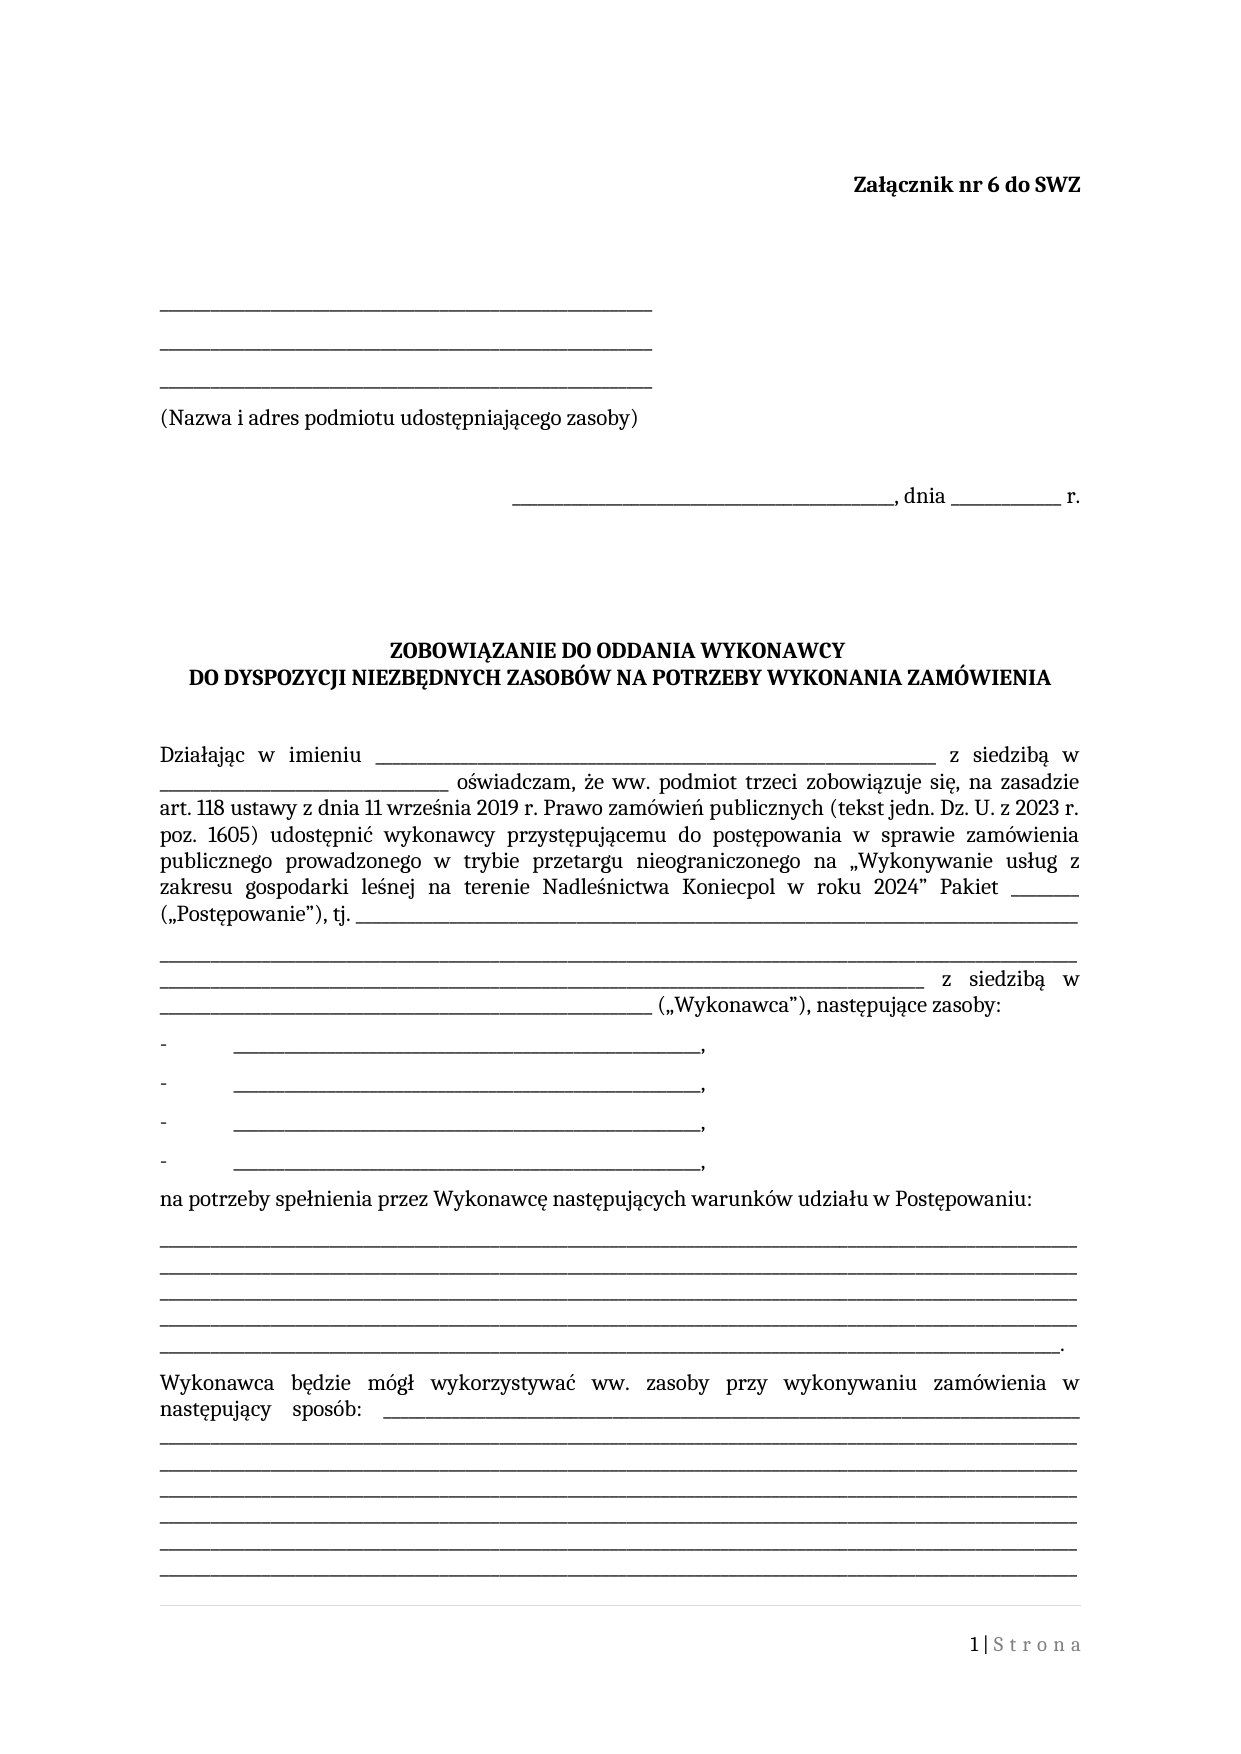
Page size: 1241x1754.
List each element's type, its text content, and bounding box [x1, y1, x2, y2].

text ZOBOWIĄZANIE DO ODDANIA WYKONAWCY DO DYSPOZYCJI NIEZBĘDNYCH ZASOBÓW NA POTRZEBY WYKONANIA ZAMÓWIENIA [159, 638, 1081, 691]
text na potrzeby spełnienia przez Wykonawcę następujących warunków udziału w Postępowaniu: [159, 1186, 1081, 1213]
text - _______________________________________________________, [159, 1108, 1081, 1135]
text __________________________________________________________ [159, 327, 1081, 354]
text ______________________________________________________________________________________________________________________________________________________________________________________________________ z siedzibą w __________________________________________________________ („Wykonawca”), następujące zasoby: [159, 939, 1081, 1018]
text __________________________________________________________ [159, 366, 1081, 393]
text - _______________________________________________________, [159, 1031, 1081, 1057]
text Załącznik nr 6 do SWZ [159, 172, 1081, 198]
text __________________________________________________________________________________________________________________________________________________________________________________________________________________________________________________________________________________________________________________________________________________________________________________________________________________________________________________________________________________________________________________________________________________________. [159, 1225, 1081, 1357]
text - _______________________________________________________, [159, 1070, 1081, 1096]
text (Nazwa i adres podmiotu udostępniającego zasoby) [159, 405, 1081, 431]
text _____________________________________________, dnia _____________ r. [159, 483, 1081, 509]
text - _______________________________________________________, [159, 1147, 1081, 1174]
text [159, 1369, 1081, 1580]
text __________________________________________________________ [159, 288, 1081, 315]
text Działając w imieniu __________________________________________________________________ z siedzibą w __________________________________ oświadczam, że ww. podmiot trzeci zobowiązuje się, na zasadzie art. 118 ustawy z dnia 11 września 2019 r. Prawo zamówień publicznych (tekst jedn. Dz. U. z 2023 r. poz. 1605) udostępnić wykonawcy przystępującemu do postępowania w sprawie zamówienia publicznego prowadzonego w trybie przetargu nieograniczonego na „Wykonywanie usług z zakresu gospodarki leśnej na terenie Nadleśnictwa Koniecpol w roku 2024” Pakiet ________ („Postępowanie”), tj. _____________________________________________________________________________________ [159, 742, 1081, 927]
